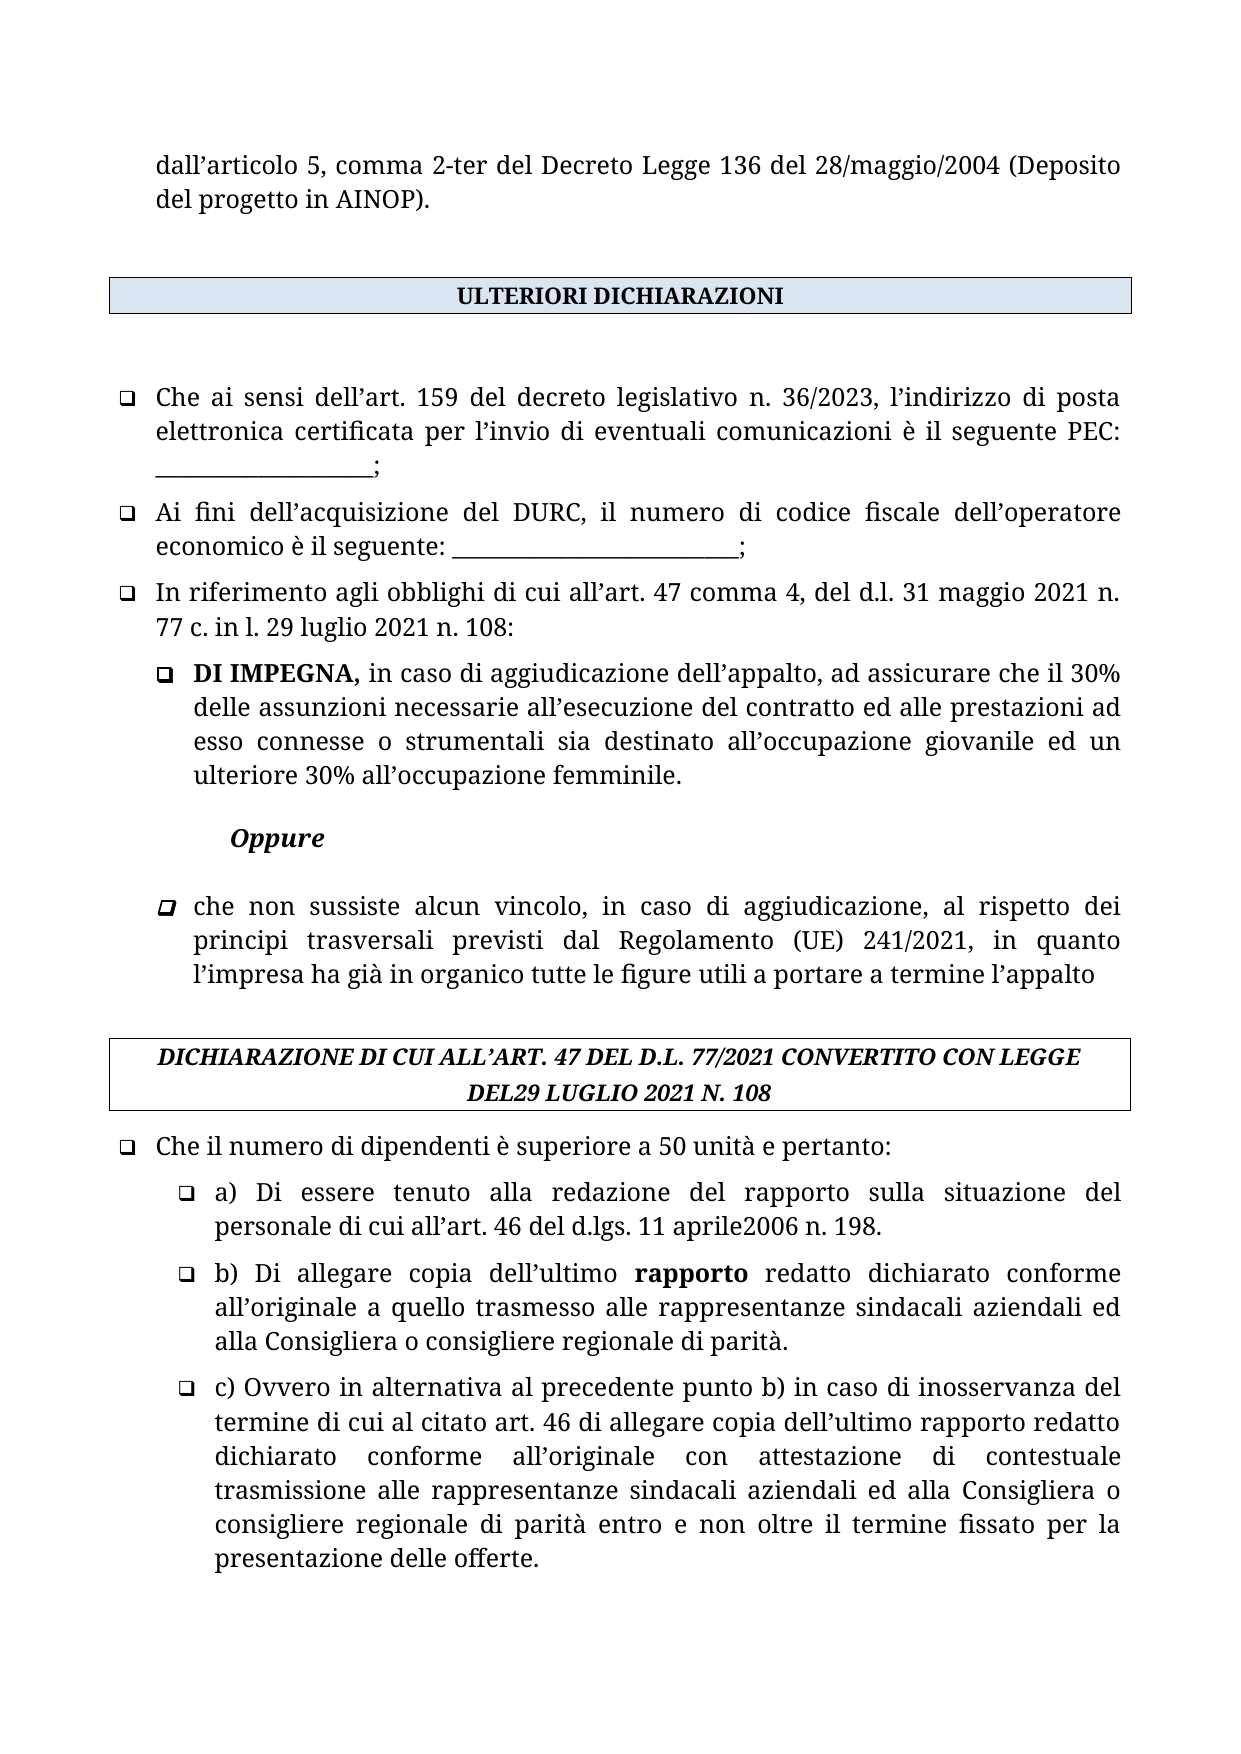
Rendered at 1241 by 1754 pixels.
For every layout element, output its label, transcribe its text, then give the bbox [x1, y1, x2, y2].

text ULTERIORI DICHIARAZIONI [110, 278, 1131, 313]
list Che ai sensi dell’art. 159 del decreto legislativo n. 36/2023, l’indirizzo di posta elettronica certificata per l’invio di eventuali comunicazioni è il seguente PEC: ___________________; [118, 380, 1122, 482]
list Oppure [193, 821, 1122, 855]
list Che il numero di dipendenti è superiore a 50 unità e pertanto: [118, 1128, 1122, 1162]
list b) Di allegare copia dell’ultimo rapporto redatto dichiarato conforme all’originale a quello trasmesso alle rappresentanze sindacali aziendali ed alla Consigliera o consigliere regionale di parità. [177, 1255, 1122, 1358]
list Ai fini dell’acquisizione del DURC, il numero di codice fiscale dell’operatore economico è il seguente: _________________________; [118, 494, 1122, 563]
list DI IMPEGNA, in caso di aggiudicazione dell’appalto, ad assicurare che il 30% delle assunzioni necessarie all’esecuzione del contratto ed alle prestazioni ad esso connesse o strumentali sia destinato all’occupazione giovanile ed un ulteriore 30% all’occupazione femminile. [156, 656, 1122, 792]
list In riferimento agli obblighi di cui all’art. 47 comma 4, del d.l. 31 maggio 2021 n. 77 c. in l. 29 luglio 2021 n. 108: [118, 575, 1122, 643]
list c) Ovvero in alternativa al precedente punto b) in caso di inosservanza del termine di cui al citato art. 46 di allegare copia dell’ultimo rapporto redatto dichiarato conforme all’originale con attestazione di contestuale trasmissione alle rappresentanze sindacali aziendali ed alla Consigliera o consigliere regionale di parità entro e non oltre il termine fissato per la presentazione delle offerte. [177, 1370, 1122, 1574]
text DICHIARAZIONE DI CUI ALL’ART. 47 DEL D.L. 77/2021 CONVERTITO CON LEGGE DEL29 LUGLIO 2021 N. 108 [110, 1039, 1130, 1110]
list a) Di essere tenuto alla redazione del rapporto sulla situazione del personale di cui all’art. 46 del d.lgs. 11 aprile2006 n. 198. [177, 1175, 1122, 1243]
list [118, 148, 1122, 216]
list che non sussiste alcun vincolo, in caso di aggiudicazione, al rispetto dei principi trasversali previsti dal Regolamento (UE) 241/2021, in quanto l’impresa ha già in organico tutte le figure utili a portare a termine l’appalto [156, 889, 1122, 991]
